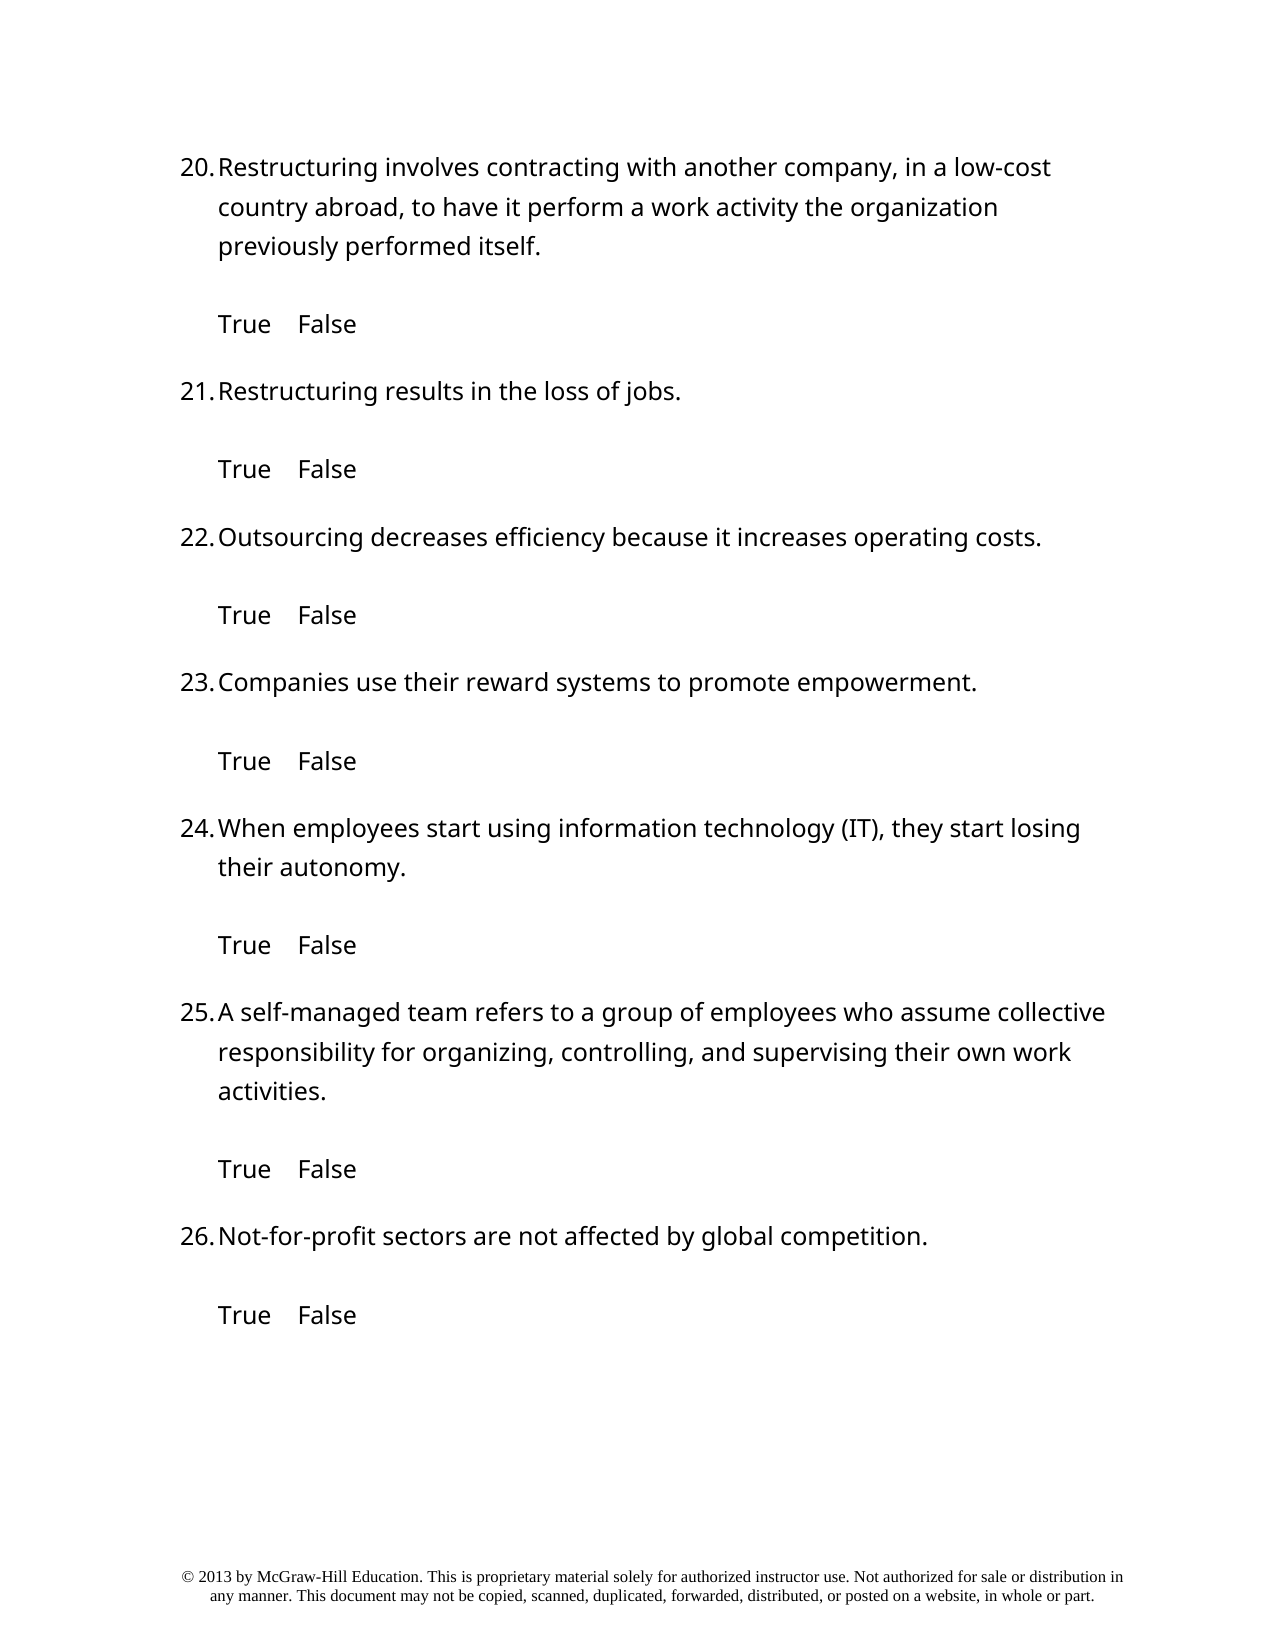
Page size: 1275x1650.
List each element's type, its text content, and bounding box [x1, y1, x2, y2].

table_header 24. [180, 810, 218, 966]
table_header Companies use their reward systems to promote empowerment. True False [218, 665, 1125, 781]
table_header 22. [180, 519, 218, 636]
table_header 20. [180, 150, 218, 344]
table_header A self-managed team refers to a group of employees who assume collective responsibility for organizing, controlling, and supervising their own work activities. True False [218, 995, 1125, 1190]
table_header Restructuring involves contracting with another company, in a low-cost country abroad, to have it perform a work activity the organization previously performed itself. True False [218, 150, 1125, 344]
table_header When employees start using information technology (IT), they start losing their autonomy. True False [218, 810, 1125, 966]
table_header Not-for-profit sectors are not affected by global competition. True False [218, 1219, 1125, 1335]
table_header 25. [180, 995, 218, 1190]
table_header Restructuring results in the loss of jobs. True False [218, 374, 1125, 490]
table_header Outsourcing decreases efficiency because it increases operating costs. True False [218, 519, 1125, 636]
table_header 26. [180, 1219, 218, 1335]
table_header 21. [180, 374, 218, 490]
table_header 23. [180, 665, 218, 781]
